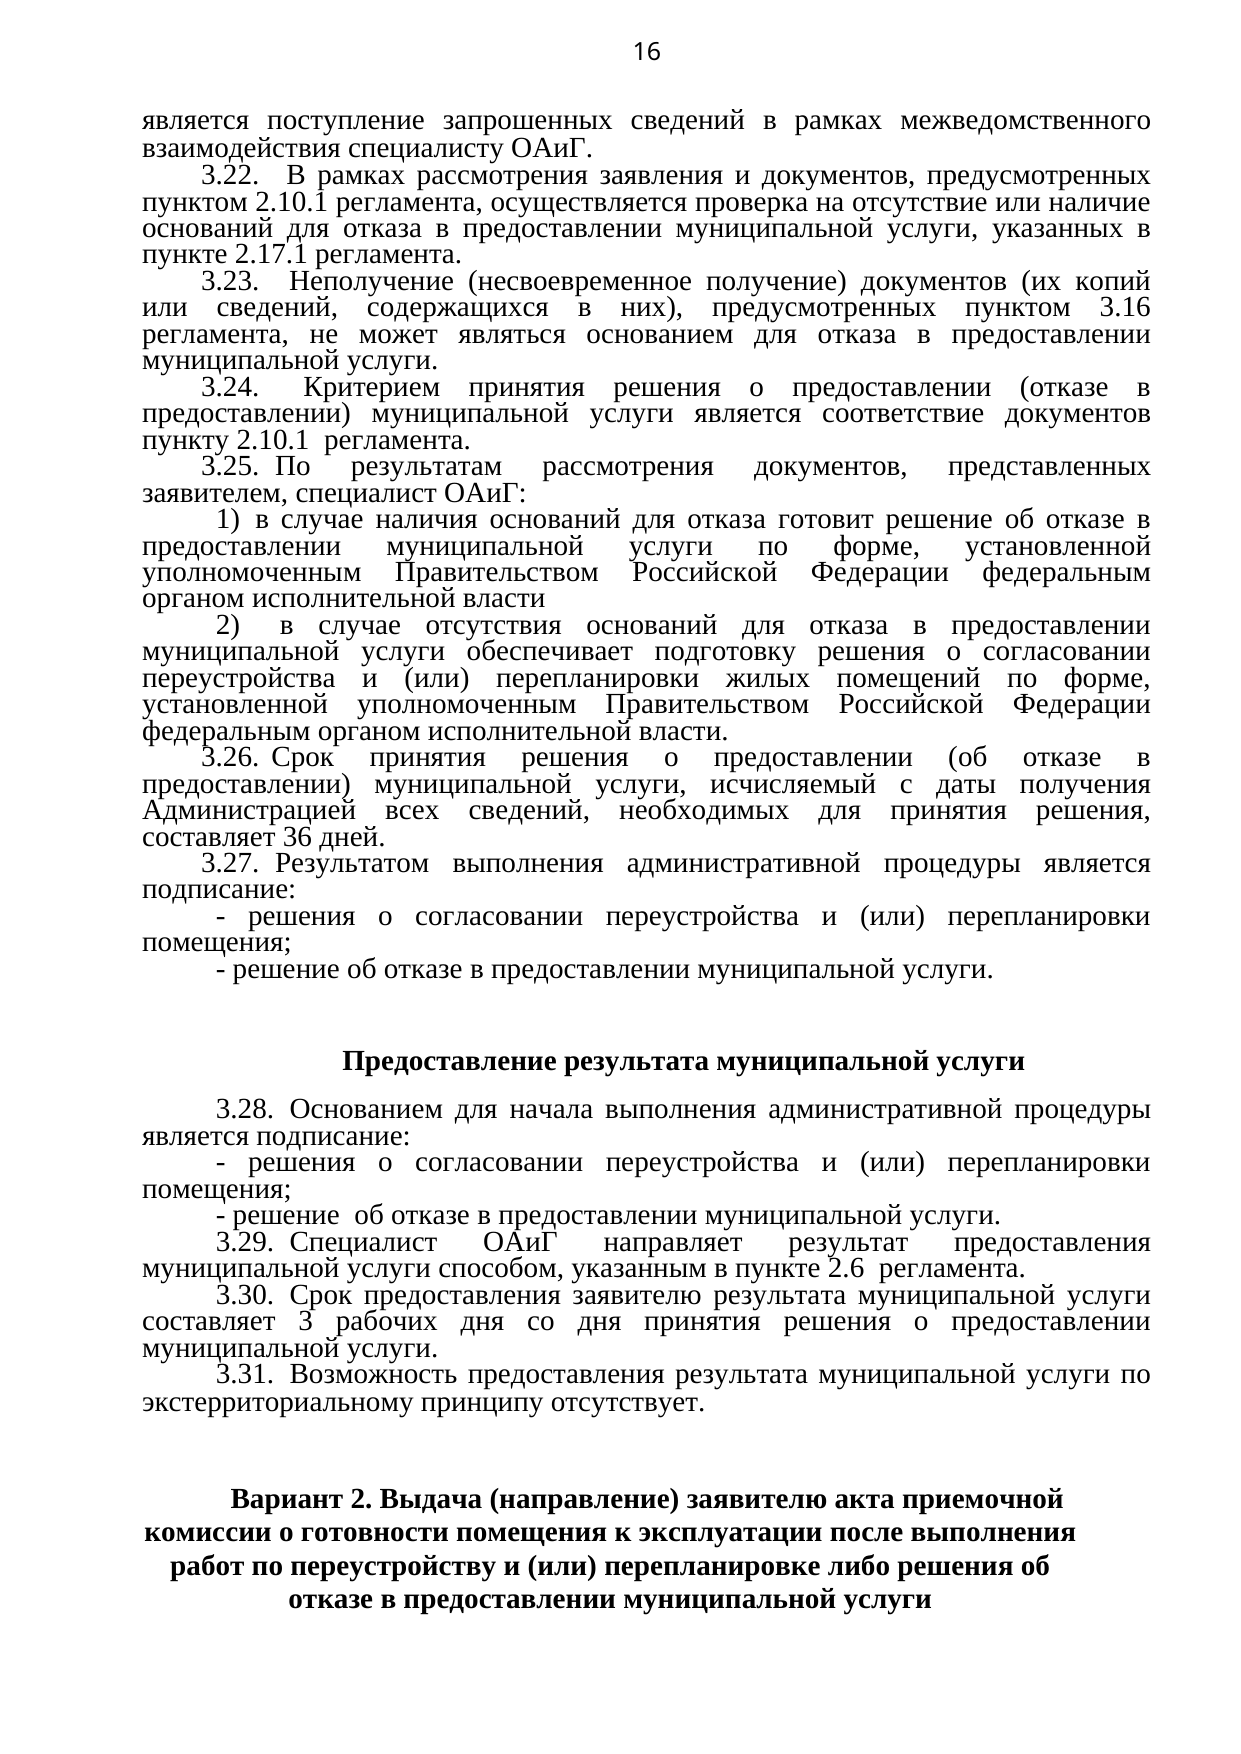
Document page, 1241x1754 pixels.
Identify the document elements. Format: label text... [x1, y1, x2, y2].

text Вариант 2. Выдача (направление) заявителю акта приемочной комиссии о готовности помещения к эксплуатации после выполнения работ по переустройству и (или) перепланировке либо решения об отказе в предоставлении муниципальной услуги [142, 1481, 1079, 1615]
text - решение об отказе в предоставлении муниципальной услуги. [142, 1204, 1152, 1230]
list Основанием для начала выполнения административной процедуры является подписание: [142, 1098, 1152, 1151]
list Специалист ОАиГ направляет результат предоставления муниципальной услуги способом, указанным в пункте 2.6 регламента. [142, 1230, 1152, 1283]
text Предоставление результата муниципальной услуги [142, 1051, 1152, 1076]
list в случае отсутствия оснований для отказа в предоставлении муниципальной услуги обеспечивает подготовку решения о согласовании переустройства и (или) перепланировки жилых помещений по форме, установленной уполномоченным Правительством Российской Федерации федеральным органом исполнительной власти. [142, 613, 1152, 746]
list Возможность предоставления результата муниципальной услуги по экстерриториальному принципу отсутствует. [142, 1362, 1152, 1416]
list Критерием принятия решения о предоставлении (отказе в предоставлении) муниципальной услуги является соответствие документов пункту 2.10.1 регламента. [142, 375, 1152, 454]
list Результатом выполнения административной процедуры является подписание: [142, 851, 1152, 904]
list Неполучение (несвоевременное получение) документов (их копий или сведений, содержащихся в них), предусмотренных пунктом 3.16 регламента, не может являться основанием для отказа в предоставлении муниципальной услуги. [142, 269, 1152, 375]
text - решения о согласовании переустройства и (или) перепланировки помещения; [142, 1151, 1152, 1204]
text - решения о согласовании переустройства и (или) перепланировки помещения; [142, 904, 1152, 957]
list в случае наличия оснований для отказа готовит решение об отказе в предоставлении муниципальной услуги по форме, установленной уполномоченным Правительством Российской Федерации федеральным органом исполнительной власти [142, 507, 1152, 613]
list По результатам рассмотрения документов, представленных заявителем, специалист ОАиГ: [142, 454, 1152, 507]
list Срок принятия решения о предоставлении (об отказе в предоставлении) муниципальной услуги, исчисляемый с даты получения Администрацией всех сведений, необходимых для принятия решения, составляет 36 дней. [142, 746, 1152, 851]
text - решение об отказе в предоставлении муниципальной услуги. [142, 957, 1152, 984]
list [142, 106, 1152, 163]
list В рамках рассмотрения заявления и документов, предусмотренных пунктом 2.10.1 регламента, осуществляется проверка на отсутствие или наличие оснований для отказа в предоставлении муниципальной услуги, указанных в пункте 2.17.1 регламента. [142, 163, 1152, 269]
list Срок предоставления заявителю результата муниципальной услуги составляет 3 рабочих дня со дня принятия решения о предоставлении муниципальной услуги. [142, 1283, 1152, 1362]
